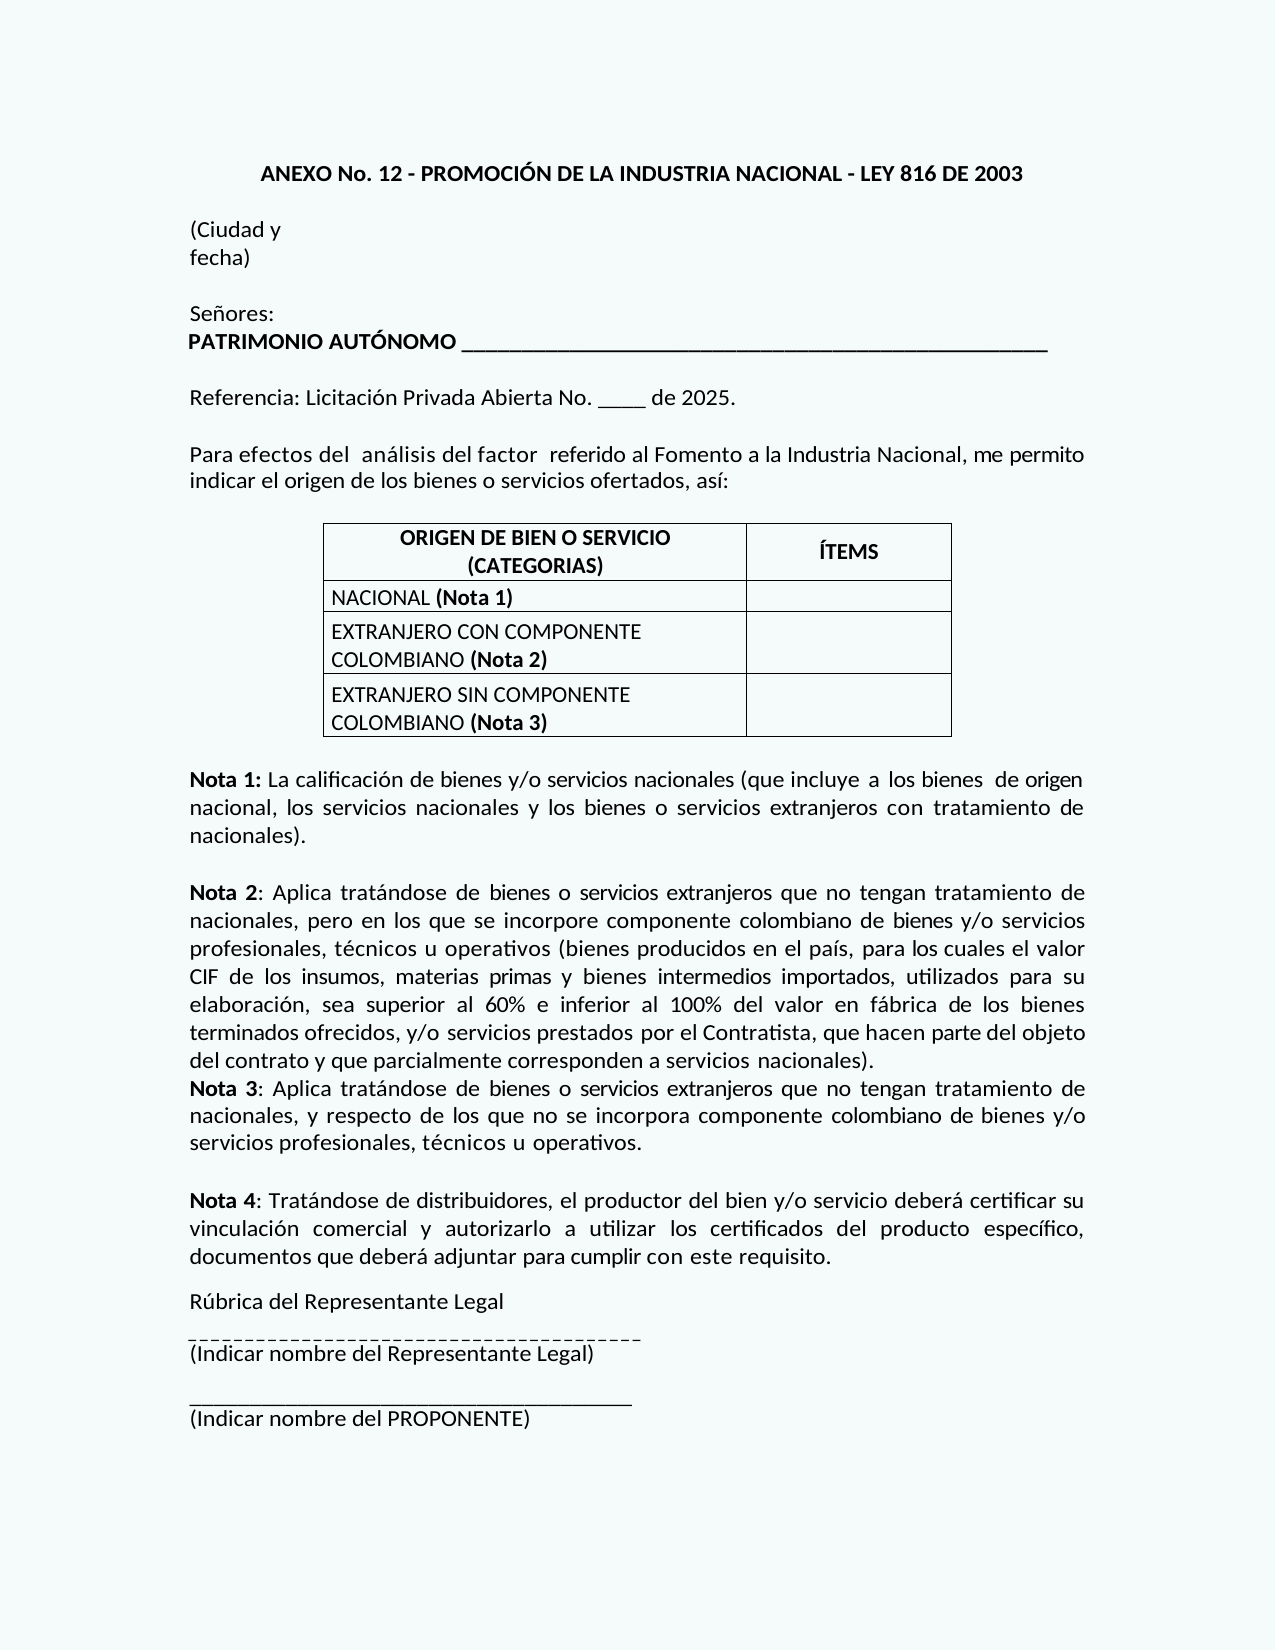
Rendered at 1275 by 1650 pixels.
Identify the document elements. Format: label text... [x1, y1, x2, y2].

table_cell EXTRANJERO CON COMPONENTE COLOMBIANO (Nota 2) [324, 612, 746, 673]
text Referencia: Licitación Privada Abierta No. ____ de 2025. [189, 383, 1098, 412]
text (Indicar nombre del Representante Legal) [189, 1344, 1098, 1365]
text _____________________________________ [189, 1386, 1098, 1408]
text Señores: [189, 299, 334, 327]
text Nota 2: Aplica tratándose de bienes o servicios extranjeros que no tengan tratamiento de nacionales, pero en los que se incorpore componente colombiano de bienes y/o servicios profesionales, técnicos u operativos (bienes producidos en el país, para los cuales el valor CIF de los insumos, materias primas y bienes intermedios importados, utilizados para su elaboración, sea superior al 60% e inferior al 100% del valor en fábrica de los bienes terminados ofrecidos, y/o servicios prestados por el Contratista, que hacen parte del objeto del contrato y que parcialmente corresponden a servicios nacionales). [189, 878, 1086, 1074]
text Nota 4: Tratándose de distribuidores, el productor del bien y/o servicio deberá certificar su vinculación comercial y autorizarlo a utilizar los certificados del producto específico, documentos que deberá adjuntar para cumplir con este requisito. [189, 1186, 1084, 1270]
table_cell [747, 612, 951, 673]
table_cell EXTRANJERO SIN COMPONENTE COLOMBIANO (Nota 3) [324, 674, 746, 736]
text ________________________________________ [177, 1316, 1098, 1344]
text Nota 1: La calificación de bienes y/o servicios nacionales (que incluye a los bienes de origen nacional, los servicios nacionales y los bienes o servicios extranjeros con tratamiento de nacionales). [189, 765, 1084, 849]
text (Indicar nombre del PROPONENTE) [189, 1408, 1098, 1431]
text (Ciudad y fecha) [189, 215, 334, 271]
text ANEXO No. 12 - PROMOCIÓN DE LA INDUSTRIA NACIONAL - LEY 816 DE 2003 [187, 159, 1098, 187]
table_cell [747, 674, 951, 736]
text Rúbrica del Representante Legal [189, 1287, 1098, 1315]
table_header ORIGEN DE BIEN O SERVICIO (CATEGORIAS) [324, 524, 746, 579]
text Para efectos del análisis del factor referido al Fomento a la Industria Nacional, me permito indicar el origen de los bienes o servicios ofertados, así: [189, 441, 1098, 494]
table_header ÍTEMS [747, 524, 951, 579]
table_cell [747, 581, 951, 611]
table_cell NACIONAL (Nota 1) [324, 581, 746, 611]
text PATRIMONIO AUTÓNOMO _________________________________________________ [177, 327, 1098, 355]
text Nota 3: Aplica tratándose de bienes o servicios extranjeros que no tengan tratamiento de nacionales, y respecto de los que no se incorpora componente colombiano de bienes y/o servicios profesionales, técnicos u operativos. [189, 1075, 1086, 1156]
